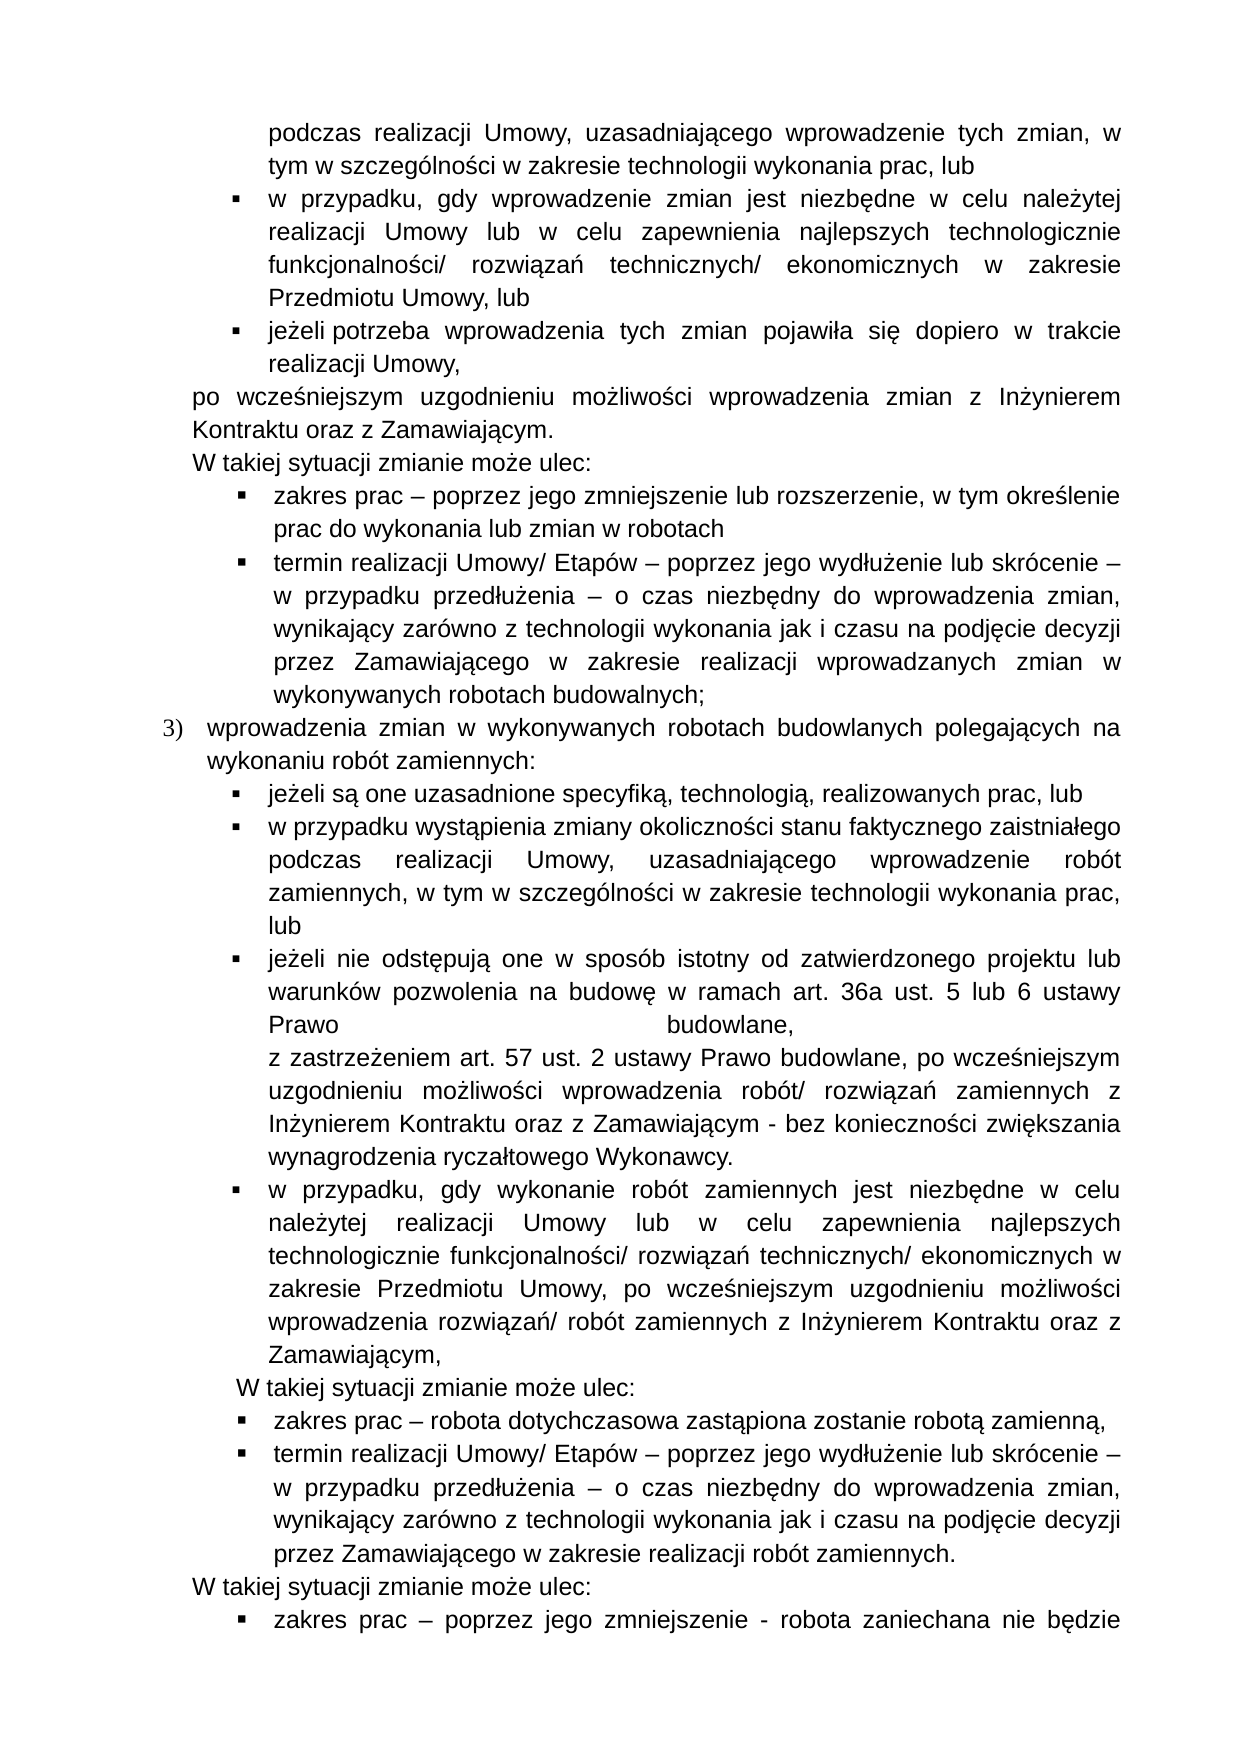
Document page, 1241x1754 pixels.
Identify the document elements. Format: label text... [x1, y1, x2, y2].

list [236, 1604, 1122, 1633]
list termin realizacji Umowy/ Etapów – poprzez jego wydłużenie lub skrócenie – w przypadku przedłużenia – o czas niezbędny do wprowadzenia zmian, wynikający zarówno z technologii wykonania jak i czasu na podjęcie decyzji przez Zamawiającego w zakresie realizacji robót zamiennych. [236, 1439, 1122, 1567]
text W takiej sytuacji zmianie może ulec: [118, 448, 1122, 477]
list jeżeli potrzeba wprowadzenia tych zmian pojawiła się dopiero w trakcie realizacji Umowy, [231, 316, 1122, 378]
text W takiej sytuacji zmianie może ulec: [162, 1373, 1122, 1402]
list w przypadku, gdy wprowadzenie zmian jest niezbędne w celu należytej realizacji Umowy lub w celu zapewnienia najlepszych technologicznie funkcjonalności/ rozwiązań technicznych/ ekonomicznych w zakresie Przedmiotu Umowy, lub [231, 184, 1122, 312]
list w przypadku wystąpienia zmiany okoliczności stanu faktycznego zaistniałego podczas realizacji Umowy, uzasadniającego wprowadzenie robót zamiennych, w tym w szczególności w zakresie technologii wykonania prac, lub [231, 812, 1122, 940]
text po wcześniejszym uzgodnieniu możliwości wprowadzenia zmian z Inżynierem Kontraktu oraz z Zamawiającym. [192, 382, 1122, 444]
list wprowadzenia zmian w wykonywanych robotach budowlanych polegających na wykonaniu robót zamiennych: [162, 713, 1122, 774]
list jeżeli nie odstępują one w sposób istotny od zatwierdzonego projektu lub warunków pozwolenia na budowę w ramach art. 36a ust. 5 lub 6 ustawy Prawo budowlane, z zastrzeżeniem art. 57 ust. 2 ustawy Prawo budowlane, po wcześniejszym uzgodnieniu możliwości wprowadzenia robót/ rozwiązań zamiennych z Inżynierem Kontraktu oraz z Zamawiającym - bez konieczności zwiększania wynagrodzenia ryczałtowego Wykonawcy. [231, 944, 1122, 1171]
list jeżeli są one uzasadnione specyfiką, technologią, realizowanych prac, lub [231, 779, 1122, 808]
list zakres prac – robota dotychczasowa zastąpiona zostanie robotą zamienną, [236, 1406, 1122, 1435]
list termin realizacji Umowy/ Etapów – poprzez jego wydłużenie lub skrócenie – w przypadku przedłużenia – o czas niezbędny do wprowadzenia zmian, wynikający zarówno z technologii wykonania jak i czasu na podjęcie decyzji przez Zamawiającego w zakresie realizacji wprowadzanych zmian w wykonywanych robotach budowalnych; [236, 547, 1122, 708]
text W takiej sytuacji zmianie może ulec: [118, 1572, 1122, 1600]
list zakres prac – poprzez jego zmniejszenie lub rozszerzenie, w tym określenie prac do wykonania lub zmian w robotach [236, 481, 1122, 543]
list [231, 118, 1122, 180]
list w przypadku, gdy wykonanie robót zamiennych jest niezbędne w celu należytej realizacji Umowy lub w celu zapewnienia najlepszych technologicznie funkcjonalności/ rozwiązań technicznych/ ekonomicznych w zakresie Przedmiotu Umowy, po wcześniejszym uzgodnieniu możliwości wprowadzenia rozwiązań/ robót zamiennych z Inżynierem Kontraktu oraz z Zamawiającym, [231, 1175, 1122, 1369]
